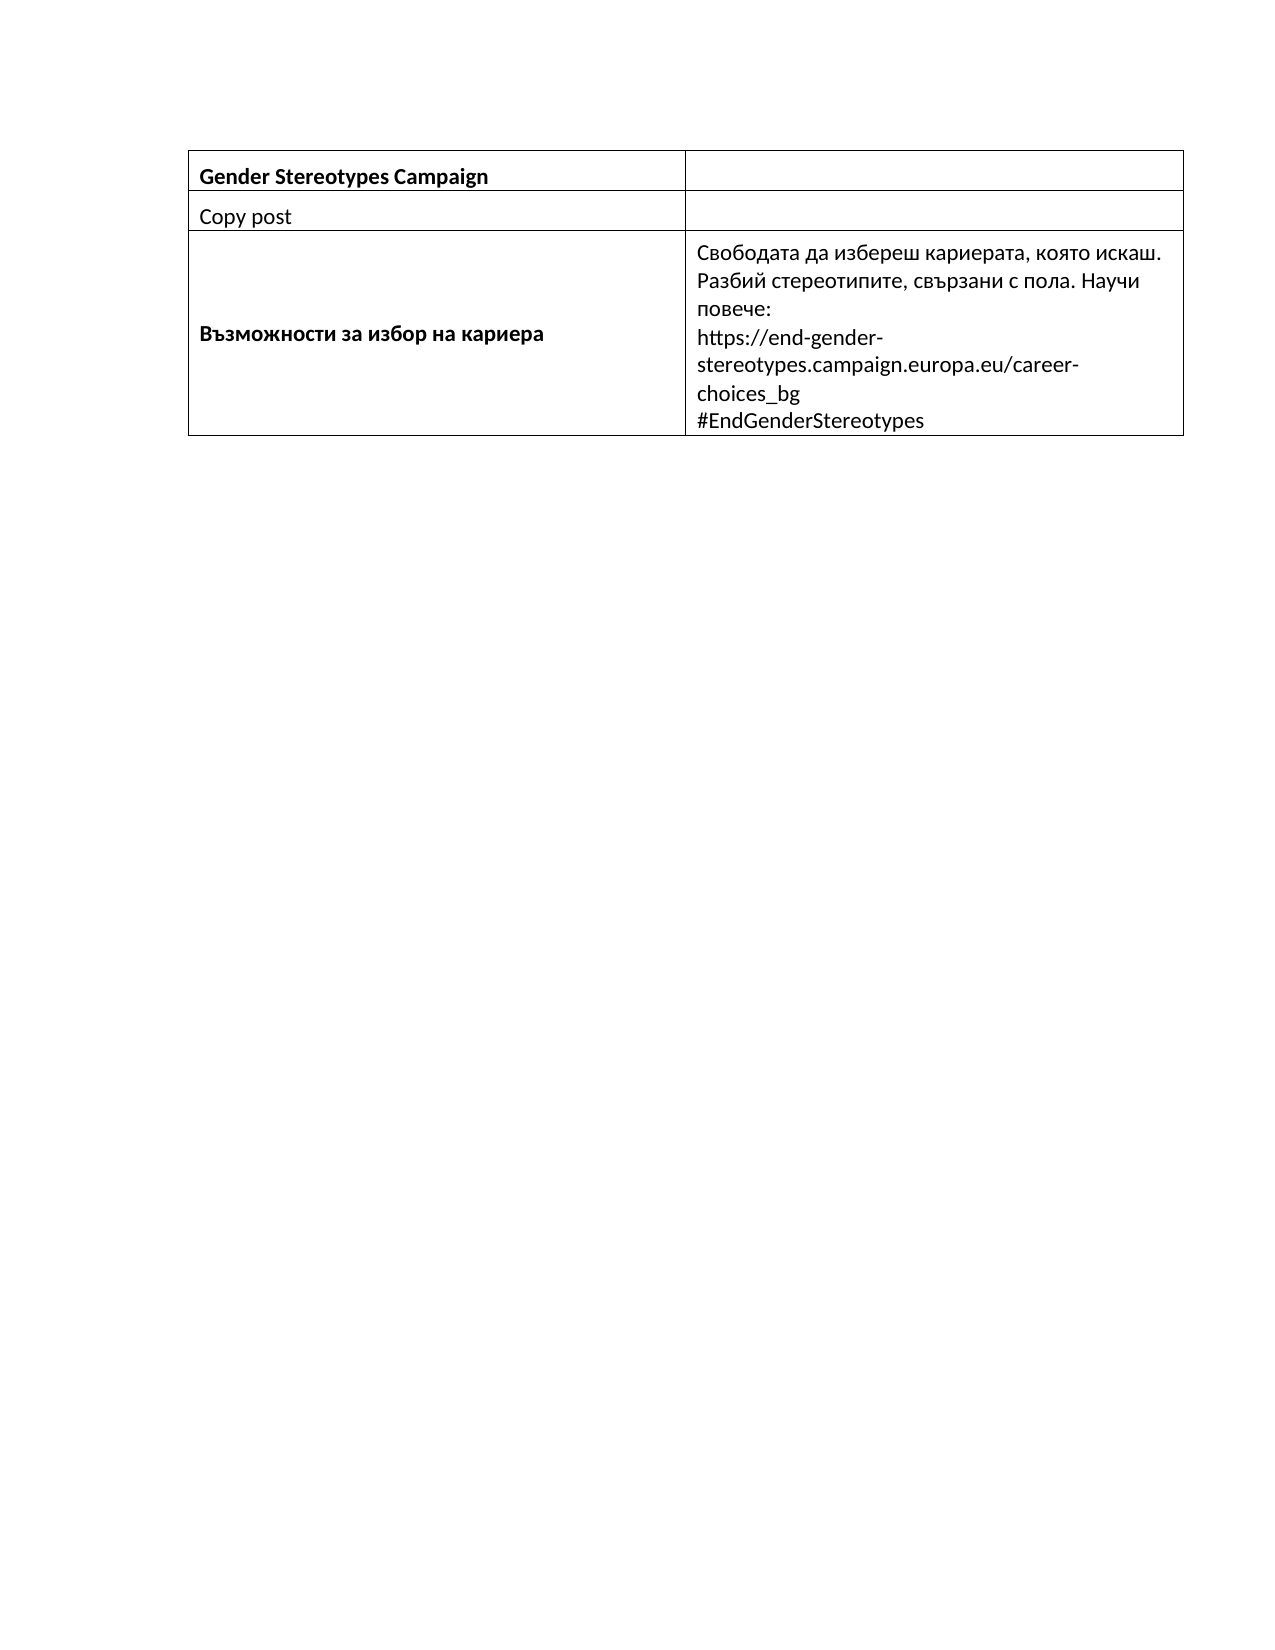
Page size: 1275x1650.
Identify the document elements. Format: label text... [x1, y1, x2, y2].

table_header Gender Stereotypes Campaign [189, 151, 685, 190]
table_cell Възможности за избор на кариера [189, 231, 685, 435]
table_cell Свободата да избереш кариерата, която искаш. Разбий стереотипите, свързани с пола. Научи повече: https://end-gender-stereotypes.campaign.europa.eu/career-choices_bg #EndGenderStereotypes [686, 231, 1183, 435]
table_cell [686, 191, 1183, 230]
table_cell Copy post [189, 191, 685, 230]
table_header [686, 151, 1183, 190]
